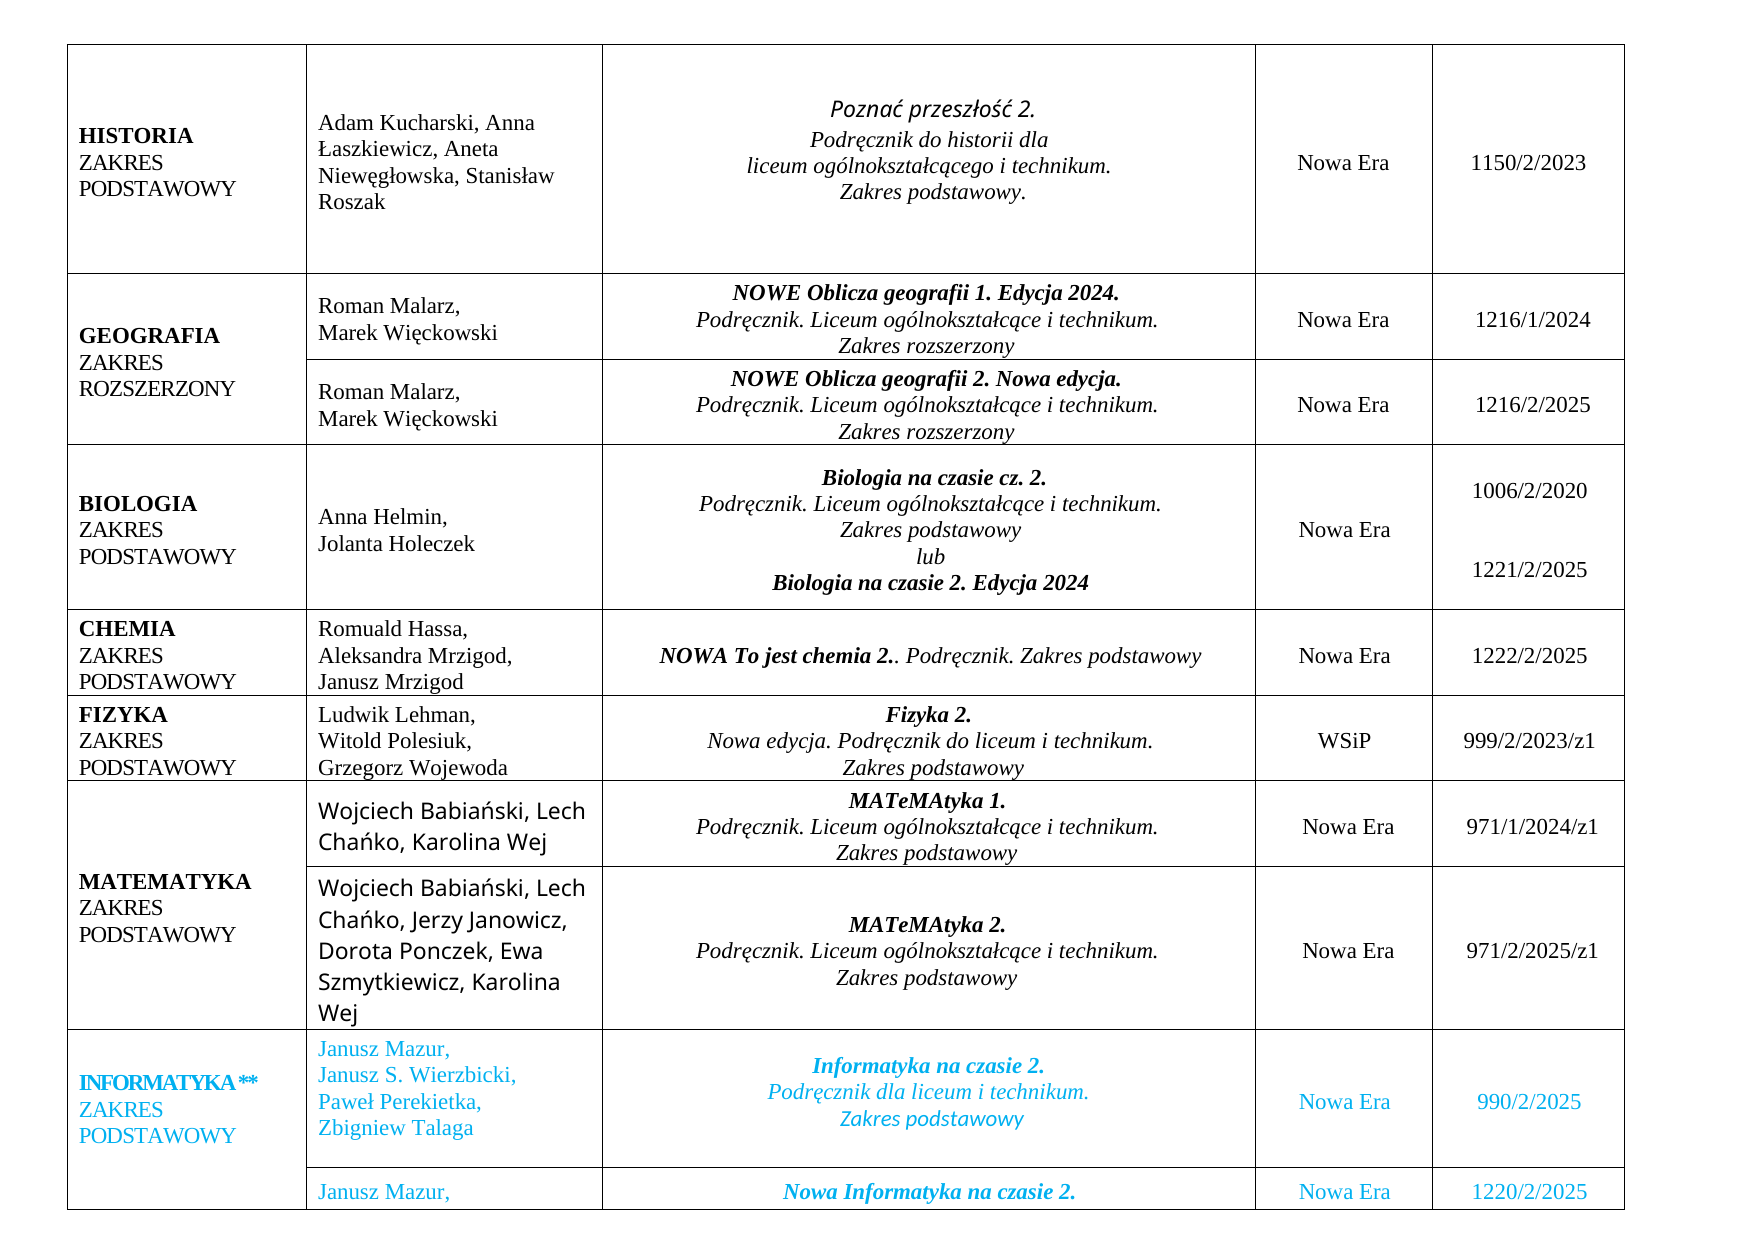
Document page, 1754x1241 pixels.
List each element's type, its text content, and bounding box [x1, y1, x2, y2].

table_cell Romuald Hassa, Aleksandra Mrzigod, Janusz Mrzigod [307, 610, 602, 694]
table_cell NOWA To jest chemia 2.. Podręcznik. Zakres podstawowy [603, 610, 1255, 694]
table_cell Adam Kucharski, Anna Łaszkiewicz, Aneta Niewęgłowska, Stanisław Roszak [307, 45, 602, 273]
table_cell Roman Malarz, Marek Więckowski [307, 274, 602, 358]
table_cell BIOLOGIA ZAKRES PODSTAWOWY [68, 445, 306, 609]
table_cell Anna Helmin, Jolanta Holeczek [307, 445, 602, 609]
table_cell 990/2/2025 [1433, 1030, 1624, 1167]
table_cell 1216/1/2024 [1433, 274, 1624, 358]
table_cell Biologia na czasie cz. 2. Podręcznik. Liceum ogólnokształcące i technikum. Zakres podstawowy lub Biologia na czasie 2. Edycja 2024 [603, 445, 1255, 609]
table_cell Wojciech Babiański, Lech Chańko, Karolina Wej [307, 781, 602, 866]
table_cell Fizyka 2. Nowa edycja. Podręcznik do liceum i technikum. Zakres podstawowy [603, 696, 1255, 780]
table_cell 1220/2/2025 [1433, 1168, 1624, 1209]
table_cell 1006/2/2020 1221/2/2025 [1433, 445, 1624, 609]
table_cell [307, 1030, 602, 1167]
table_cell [307, 1168, 602, 1209]
table_cell Nowa Era [1256, 610, 1432, 694]
table_cell 1222/2/2025 [1433, 610, 1624, 694]
table_cell Nowa Era [1256, 445, 1432, 609]
table_cell 971/1/2024/z1 [1433, 781, 1624, 866]
table_cell WSiP [1256, 696, 1432, 780]
table_cell Ludwik Lehman, Witold Polesiuk, Grzegorz Wojewoda [307, 696, 602, 780]
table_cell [603, 1168, 1255, 1209]
table_cell CHEMIA ZAKRES PODSTAWOWY [68, 610, 306, 694]
table_cell MATEMATYKA ZAKRES PODSTAWOWY [68, 781, 306, 1028]
table_cell 971/2/2025/z1 [1433, 867, 1624, 1028]
table_cell NOWE Oblicza geografii 1. Edycja 2024. Podręcznik. Liceum ogólnokształcące i technikum. Zakres rozszerzony [603, 274, 1255, 358]
table_cell FIZYKA ZAKRES PODSTAWOWY [68, 696, 306, 780]
table_cell 999/2/2023/z1 [1433, 696, 1624, 780]
table_cell 1150/2/2023 [1433, 45, 1624, 273]
table_cell Informatyka na czasie 2. Podręcznik dla liceum i technikum. Zakres podstawowy [603, 1030, 1255, 1167]
table_cell Wojciech Babiański, Lech Chańko, Jerzy Janowicz, Dorota Ponczek, Ewa Szmytkiewicz, Karolina Wej [307, 867, 602, 1028]
table_cell HISTORIA ZAKRES PODSTAWOWY [68, 45, 306, 273]
table_cell Nowa Era [1256, 45, 1432, 273]
table_cell Roman Malarz, Marek Więckowski [307, 360, 602, 444]
table_cell MATeMAtyka 2. Podręcznik. Liceum ogólnokształcące i technikum. Zakres podstawowy [603, 867, 1255, 1028]
table_cell Nowa Era [1256, 1030, 1432, 1167]
table_cell INFORMATYKA ** ZAKRES PODSTAWOWY [68, 1030, 306, 1209]
table_cell Poznać przeszłość 2. Podręcznik do historii dla liceum ogólnokształcącego i technikum. Zakres podstawowy. [603, 45, 1255, 273]
table_cell Nowa Era [1256, 274, 1432, 358]
table_cell Nowa Era [1256, 360, 1432, 444]
table_cell 1216/2/2025 [1433, 360, 1624, 444]
table_cell MATeMAtyka 1. Podręcznik. Liceum ogólnokształcące i technikum. Zakres podstawowy [603, 781, 1255, 866]
table_cell NOWE Oblicza geografii 2. Nowa edycja. Podręcznik. Liceum ogólnokształcące i technikum. Zakres rozszerzony [603, 360, 1255, 444]
table_cell Nowa Era [1256, 867, 1432, 1028]
table_cell GEOGRAFIA ZAKRES ROZSZERZONY [68, 274, 306, 444]
table_cell Nowa Era [1256, 781, 1432, 866]
table_cell Nowa Era [1256, 1168, 1432, 1209]
